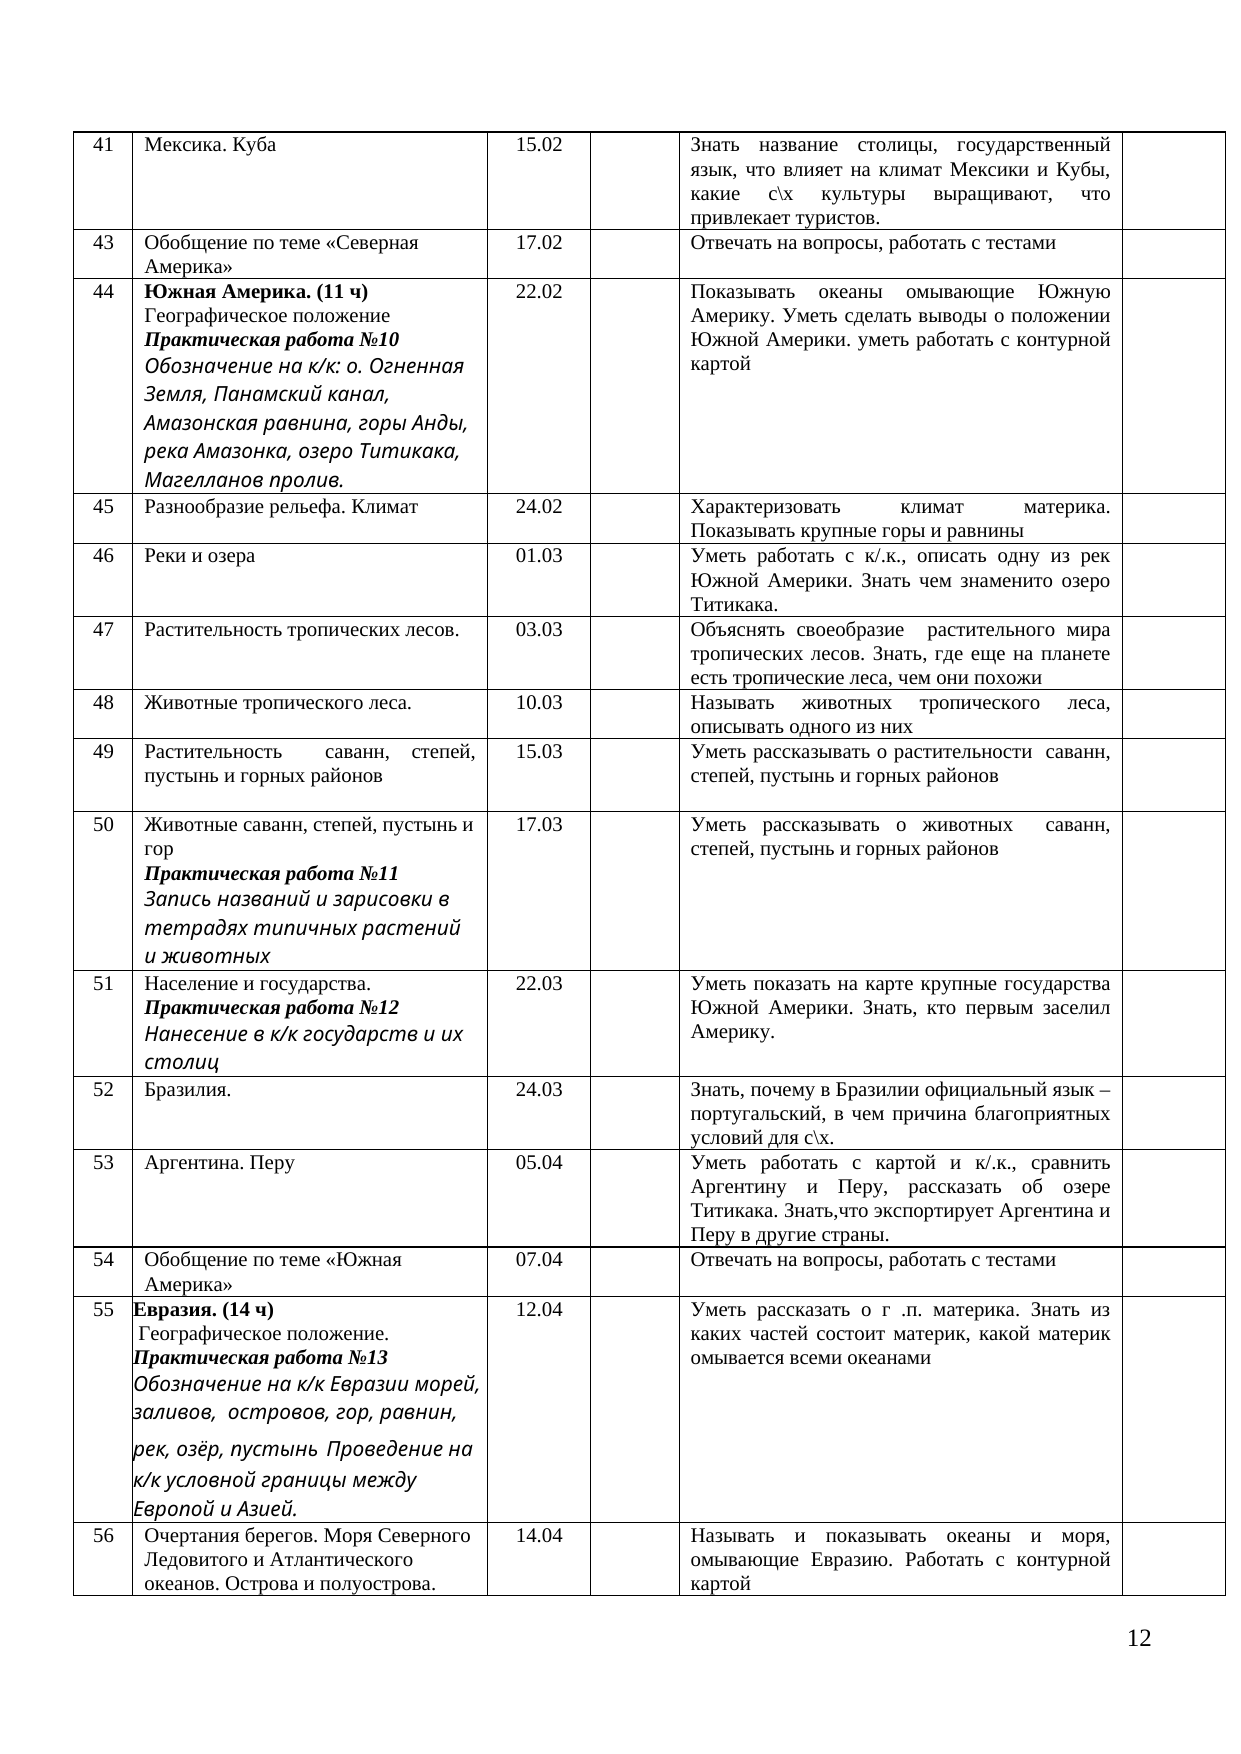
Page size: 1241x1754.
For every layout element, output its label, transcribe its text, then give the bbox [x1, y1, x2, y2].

table_cell 45 [74, 494, 132, 542]
table_cell [1123, 544, 1225, 616]
table_cell Уметь работать с картой и к/.к., сравнить Аргентину и Перу, рассказать об озере Титикака. Знать,что экспортирует Аргентина и Перу в другие страны. [680, 1150, 1122, 1246]
table_cell 41 [74, 133, 132, 229]
table_cell [591, 494, 679, 542]
table_cell Мексика. Куба [133, 133, 487, 229]
table_cell 15.02 [488, 133, 590, 229]
table_cell 10.03 [488, 690, 590, 738]
table_cell [591, 971, 679, 1076]
table_cell [1123, 812, 1225, 970]
table_cell Показывать океаны омывающие Южную Америку. Уметь сделать выводы о положении Южной Америки. уметь работать с контурной картой [680, 279, 1122, 493]
table_cell Характеризовать климат материка. Показывать крупные горы и равнины [680, 494, 1122, 542]
table_cell [591, 1297, 679, 1522]
table_cell Уметь показать на карте крупные государства Южной Америки. Знать, кто первым заселил Америку. [680, 971, 1122, 1076]
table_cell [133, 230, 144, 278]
table_cell [1123, 279, 1225, 493]
table_cell Знать название столицы, государственный язык, что влияет на климат Мексики и Кубы, какие с\х культуры выращивают, что привлекает туристов. [680, 133, 1122, 229]
table_cell [591, 812, 679, 970]
table_cell [591, 279, 679, 493]
table_cell 53 [74, 1150, 132, 1246]
table_cell [591, 1248, 679, 1296]
table_cell Уметь рассказывать о животных саванн, степей, пустынь и горных районов [680, 812, 1122, 970]
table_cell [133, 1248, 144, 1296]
table_cell 14.04 [488, 1523, 590, 1595]
table_cell Растительность тропических лесов. [133, 617, 487, 689]
table_cell 01.03 [488, 544, 590, 616]
table_cell [591, 617, 679, 689]
table_cell 52 [74, 1077, 132, 1149]
table_cell 43 [74, 230, 132, 278]
table_cell [1123, 133, 1225, 229]
table_cell Разнообразие рельефа. Климат [133, 494, 487, 542]
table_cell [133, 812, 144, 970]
table_cell [591, 1523, 679, 1595]
table_cell [1123, 617, 1225, 689]
table_cell 49 [74, 739, 132, 811]
table_cell Знать, почему в Бразилии официальный язык – португальский, в чем причина благоприятных условий для с\х. [680, 1077, 1122, 1149]
table_cell Реки и озера [133, 544, 487, 616]
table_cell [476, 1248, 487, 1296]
table_cell Называть животных тропического леса, описывать одного из них [680, 690, 1122, 738]
table_cell Евразия. (14 ч) Географическое положение. Практическая работа №13 Обозначение на к/к Евразии морей, заливов, островов, гор, равнин, рек, озёр, пустынь Проведение на к/к условной границы между Европой и Азией. [133, 1369, 487, 1522]
table_cell Уметь рассказать о г .п. материка. Знать из каких частей состоит материк, какой материк омывается всеми океанами [680, 1297, 1122, 1522]
table_cell [591, 739, 679, 811]
table_cell 07.04 [488, 1248, 590, 1296]
table_cell 17.03 [488, 812, 590, 970]
table_cell [1123, 739, 1225, 811]
table_cell [1123, 494, 1225, 542]
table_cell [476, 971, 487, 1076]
table_cell 15.03 [488, 739, 590, 811]
table_cell [1123, 1150, 1225, 1246]
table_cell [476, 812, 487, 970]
table_cell Отвечать на вопросы, работать с тестами [680, 1248, 1122, 1296]
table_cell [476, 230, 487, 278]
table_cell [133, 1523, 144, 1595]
table_cell 50 [74, 812, 132, 970]
table_cell 46 [74, 544, 132, 616]
table_cell Отвечать на вопросы, работать с тестами [680, 230, 1122, 278]
table_cell Южная Америка. (11 ч) Географическое положение Практическая работа №10 Обозначение на к/к: о. Огненная Земля, Панамский канал, Амазонская равнина, горы Анды, река Амазонка, озеро Титикака, Магелланов пролив. [133, 279, 487, 493]
table_cell [591, 133, 679, 229]
table_cell 24.02 [488, 494, 590, 542]
table_cell [1123, 1297, 1225, 1522]
table_cell Аргентина. Перу [133, 1150, 487, 1246]
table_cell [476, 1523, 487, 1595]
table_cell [680, 1523, 1122, 1595]
table_cell [591, 690, 679, 738]
table_cell Животные тропического леса. [133, 690, 487, 738]
table_cell 03.03 [488, 617, 590, 689]
table_cell [591, 230, 679, 278]
table_cell 24.03 [488, 1077, 590, 1149]
table_cell 17.02 [488, 230, 590, 278]
table_cell Уметь работать с к/.к., описать одну из рек Южной Америки. Знать чем знаменито озеро Титикака. [680, 544, 1122, 616]
table_cell [591, 1077, 679, 1149]
table_cell [1123, 1248, 1225, 1296]
table_cell [1123, 971, 1225, 1076]
table_cell 22.03 [488, 971, 590, 1076]
table_cell 05.04 [488, 1150, 590, 1246]
table_cell 44 [74, 279, 132, 493]
table_cell Объяснять своеобразие растительного мира тропических лесов. Знать, где еще на планете есть тропические леса, чем они похожи [680, 617, 1122, 689]
table_cell [1123, 230, 1225, 278]
table_cell [591, 544, 679, 616]
table_cell 47 [74, 617, 132, 689]
table_cell 12.04 [488, 1297, 590, 1522]
table_cell 55 [74, 1297, 132, 1522]
table_cell 51 [74, 971, 132, 1076]
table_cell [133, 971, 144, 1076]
table_cell Бразилия. [133, 1077, 487, 1149]
table_cell 56 [74, 1523, 132, 1595]
table_cell Растительность саванн, степей, пустынь и горных районов [133, 739, 487, 811]
table_cell [1123, 690, 1225, 738]
table_cell [1123, 1523, 1225, 1595]
table_cell [591, 1150, 679, 1246]
table_cell [1123, 1077, 1225, 1149]
table_cell Уметь рассказывать о растительности саванн, степей, пустынь и горных районов [680, 739, 1122, 811]
table_cell 54 [74, 1248, 132, 1296]
table_cell 22.02 [488, 279, 590, 493]
table_cell 48 [74, 690, 132, 738]
